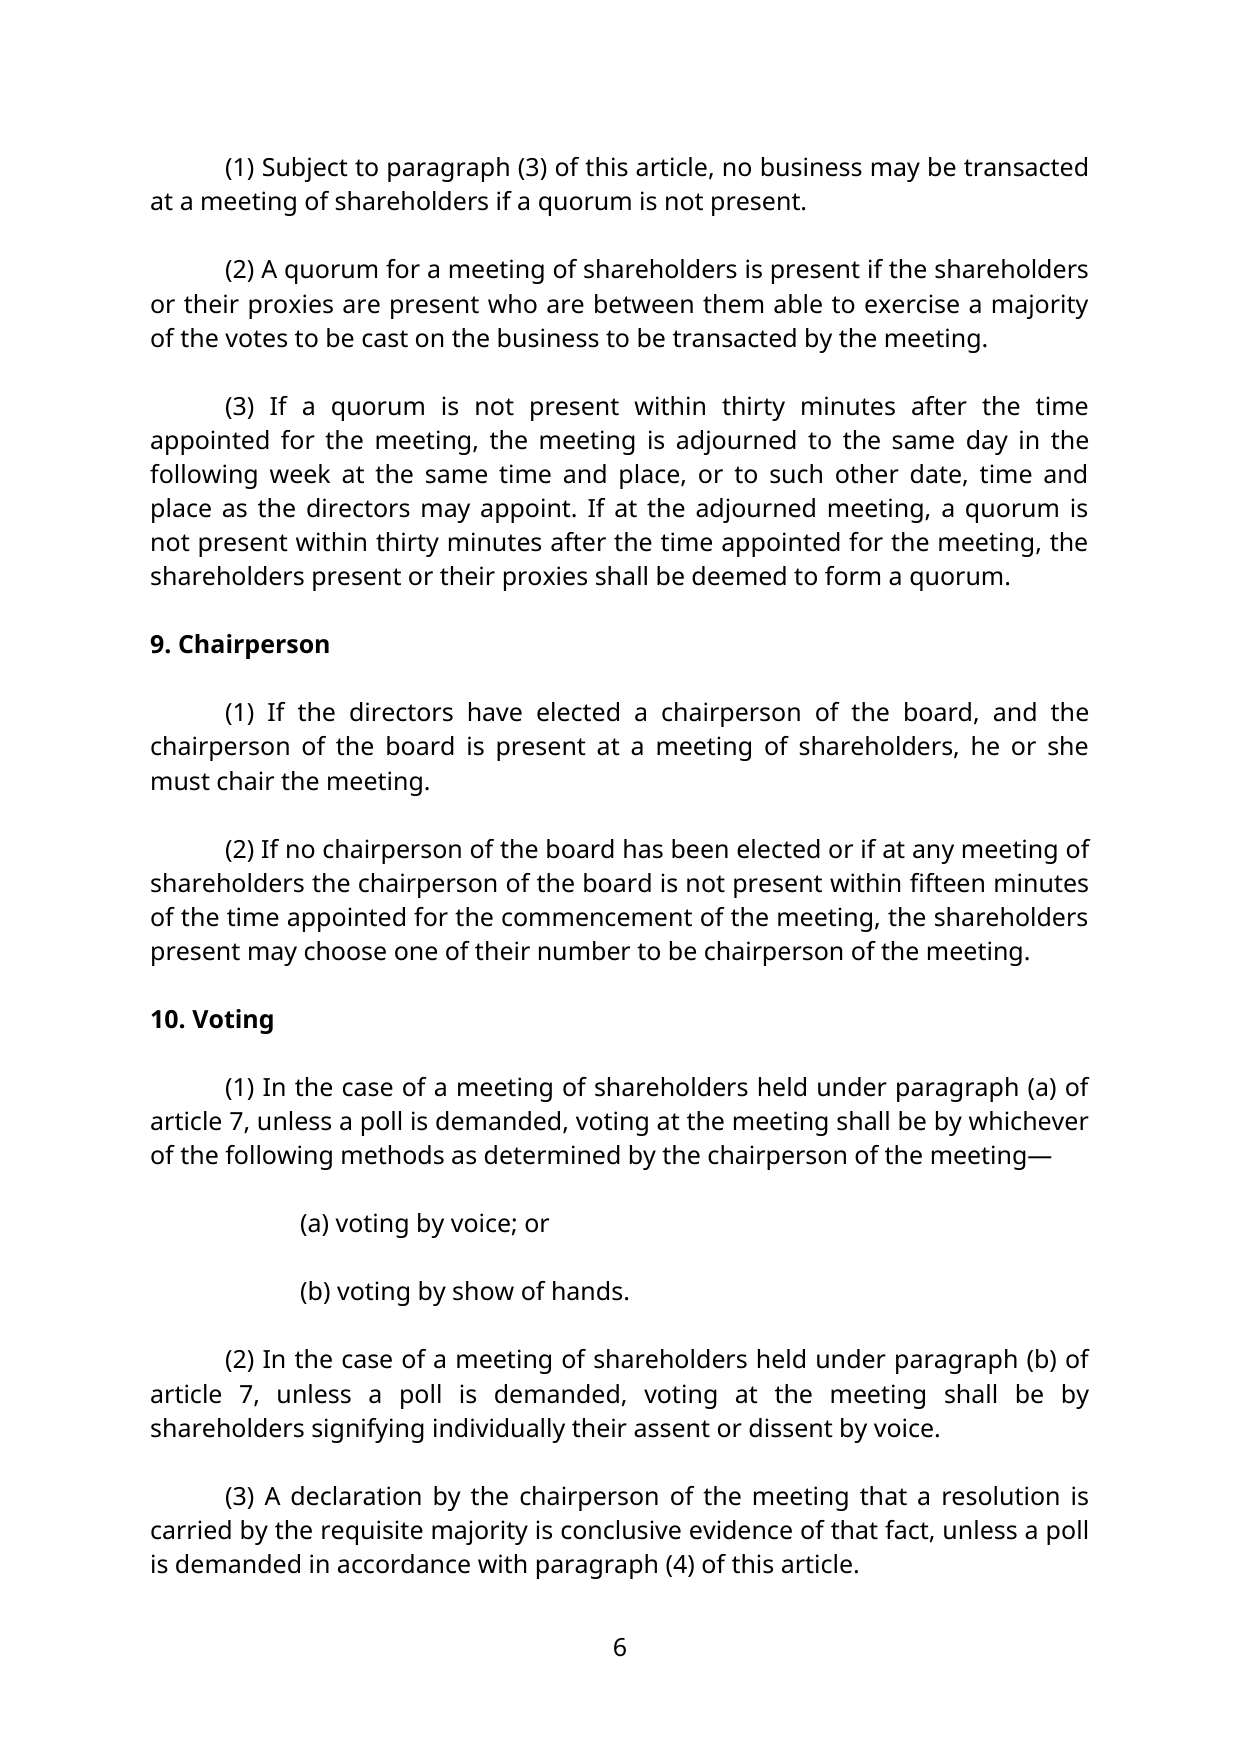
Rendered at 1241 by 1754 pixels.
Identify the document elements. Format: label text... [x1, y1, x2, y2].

text (2) In the case of a meeting of shareholders held under paragraph (b) of article 7, unless a poll is demanded, voting at the meeting shall be by shareholders signifying individually their assent or dissent by voice. [150, 1342, 1090, 1444]
text (3) A declaration by the chairperson of the meeting that a resolution is carried by the requisite majority is conclusive evidence of that fact, unless a poll is demanded in accordance with paragraph (4) of this article. [150, 1478, 1090, 1581]
text (1) Subject to paragraph (3) of this article, no business may be transacted at a meeting of shareholders if a quorum is not present. [150, 150, 1090, 218]
text (2) A quorum for a meeting of shareholders is present if the shareholders or their proxies are present who are between them able to exercise a majority of the votes to be cast on the business to be transacted by the meeting. [150, 252, 1090, 354]
text 9. Chairperson [150, 627, 1090, 661]
text (2) If no chairperson of the board has been elected or if at any meeting of shareholders the chairperson of the board is not present within fifteen minutes of the time appointed for the commencement of the meeting, the shareholders present may choose one of their number to be chairperson of the meeting. [150, 831, 1090, 967]
text (b) voting by show of hands. [300, 1274, 1090, 1308]
text (1) If the directors have elected a chairperson of the board, and the chairperson of the board is present at a meeting of shareholders, he or she must chair the meeting. [150, 695, 1090, 797]
text (1) In the case of a meeting of shareholders held under paragraph (a) of article 7, unless a poll is demanded, voting at the meeting shall be by whichever of the following methods as determined by the chairperson of the meeting— [150, 1070, 1090, 1172]
text (3) If a quorum is not present within thirty minutes after the time appointed for the meeting, the meeting is adjourned to the same day in the following week at the same time and place, or to such other date, time and place as the directors may appoint. If at the adjourned meeting, a quorum is not present within thirty minutes after the time appointed for the meeting, the shareholders present or their proxies shall be deemed to form a quorum. [150, 388, 1090, 593]
text 10. Voting [150, 1002, 1090, 1036]
text (a) voting by voice; or [300, 1206, 1090, 1240]
